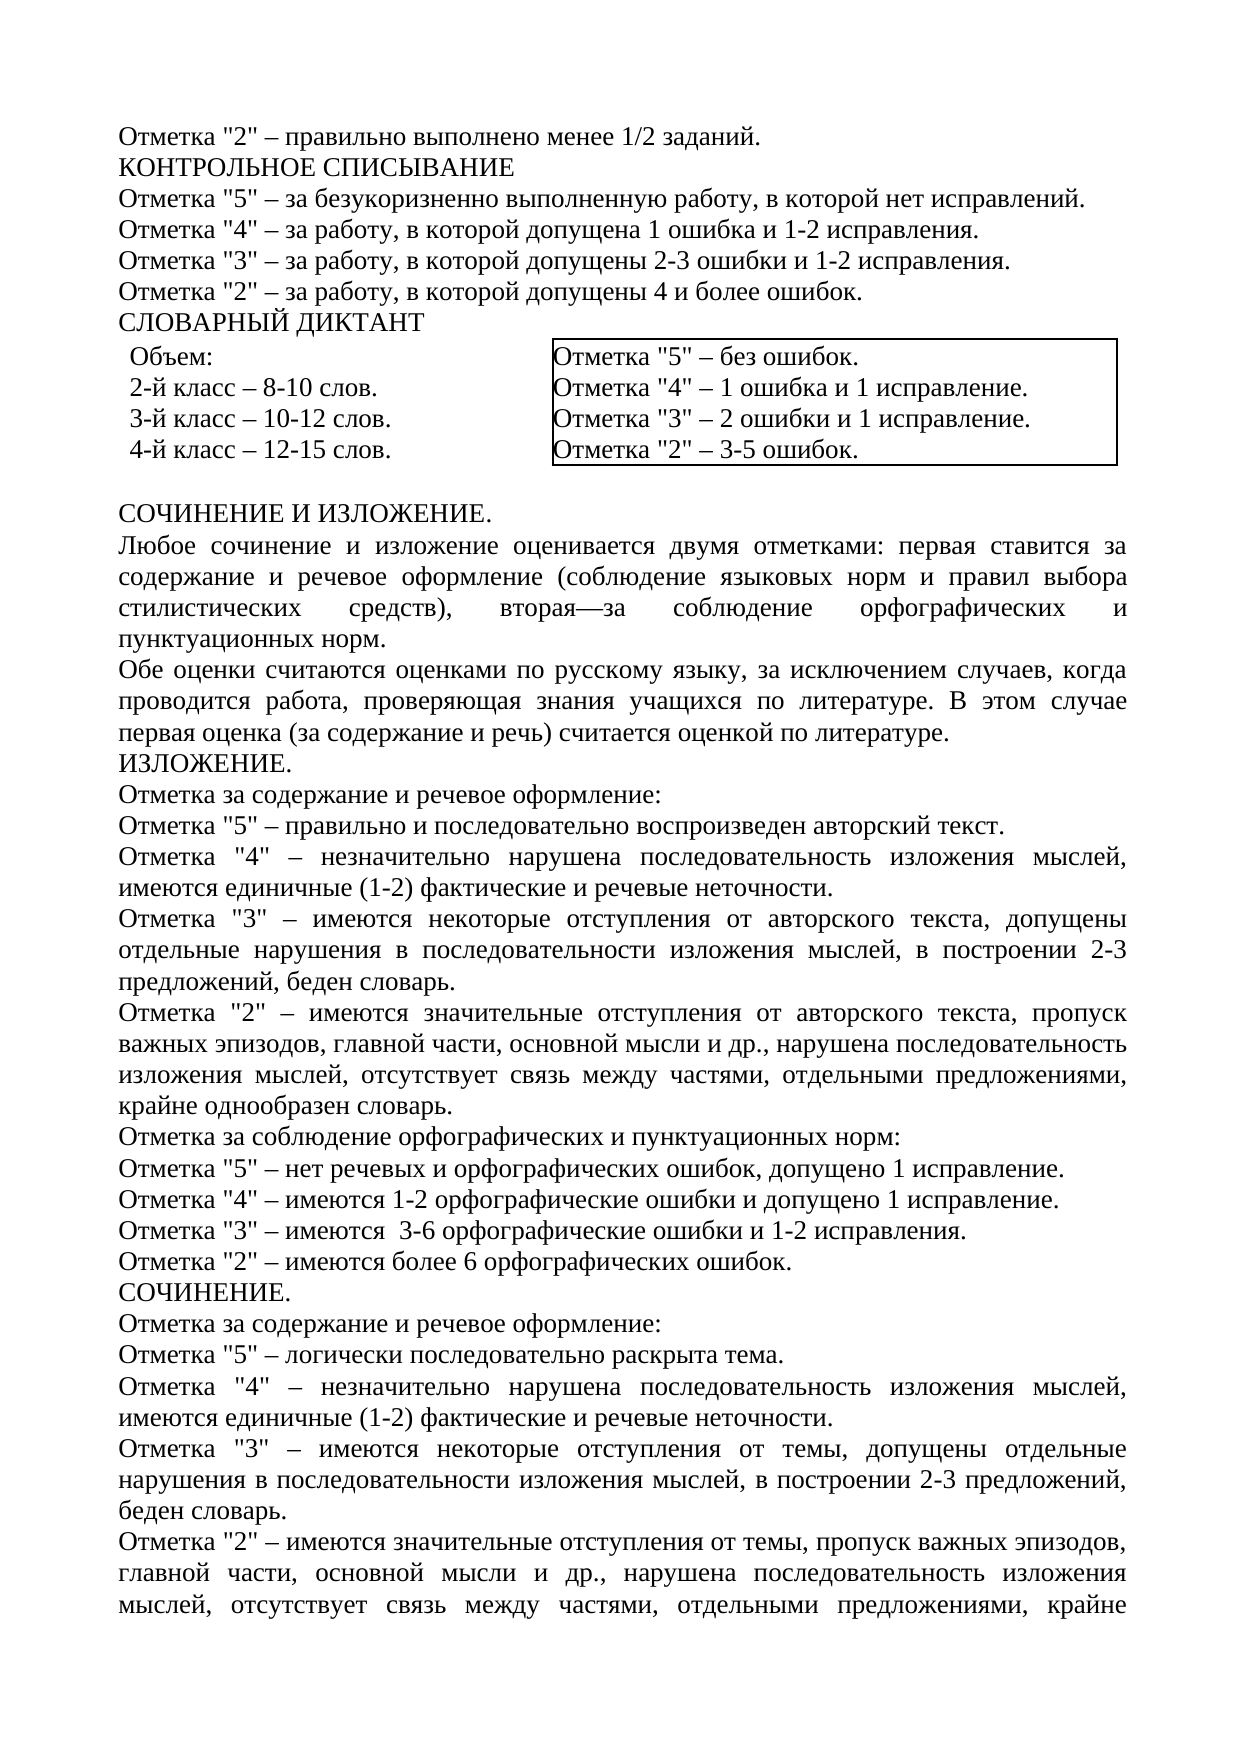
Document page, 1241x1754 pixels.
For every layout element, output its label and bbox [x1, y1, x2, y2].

table_header [117, 118, 1130, 1620]
